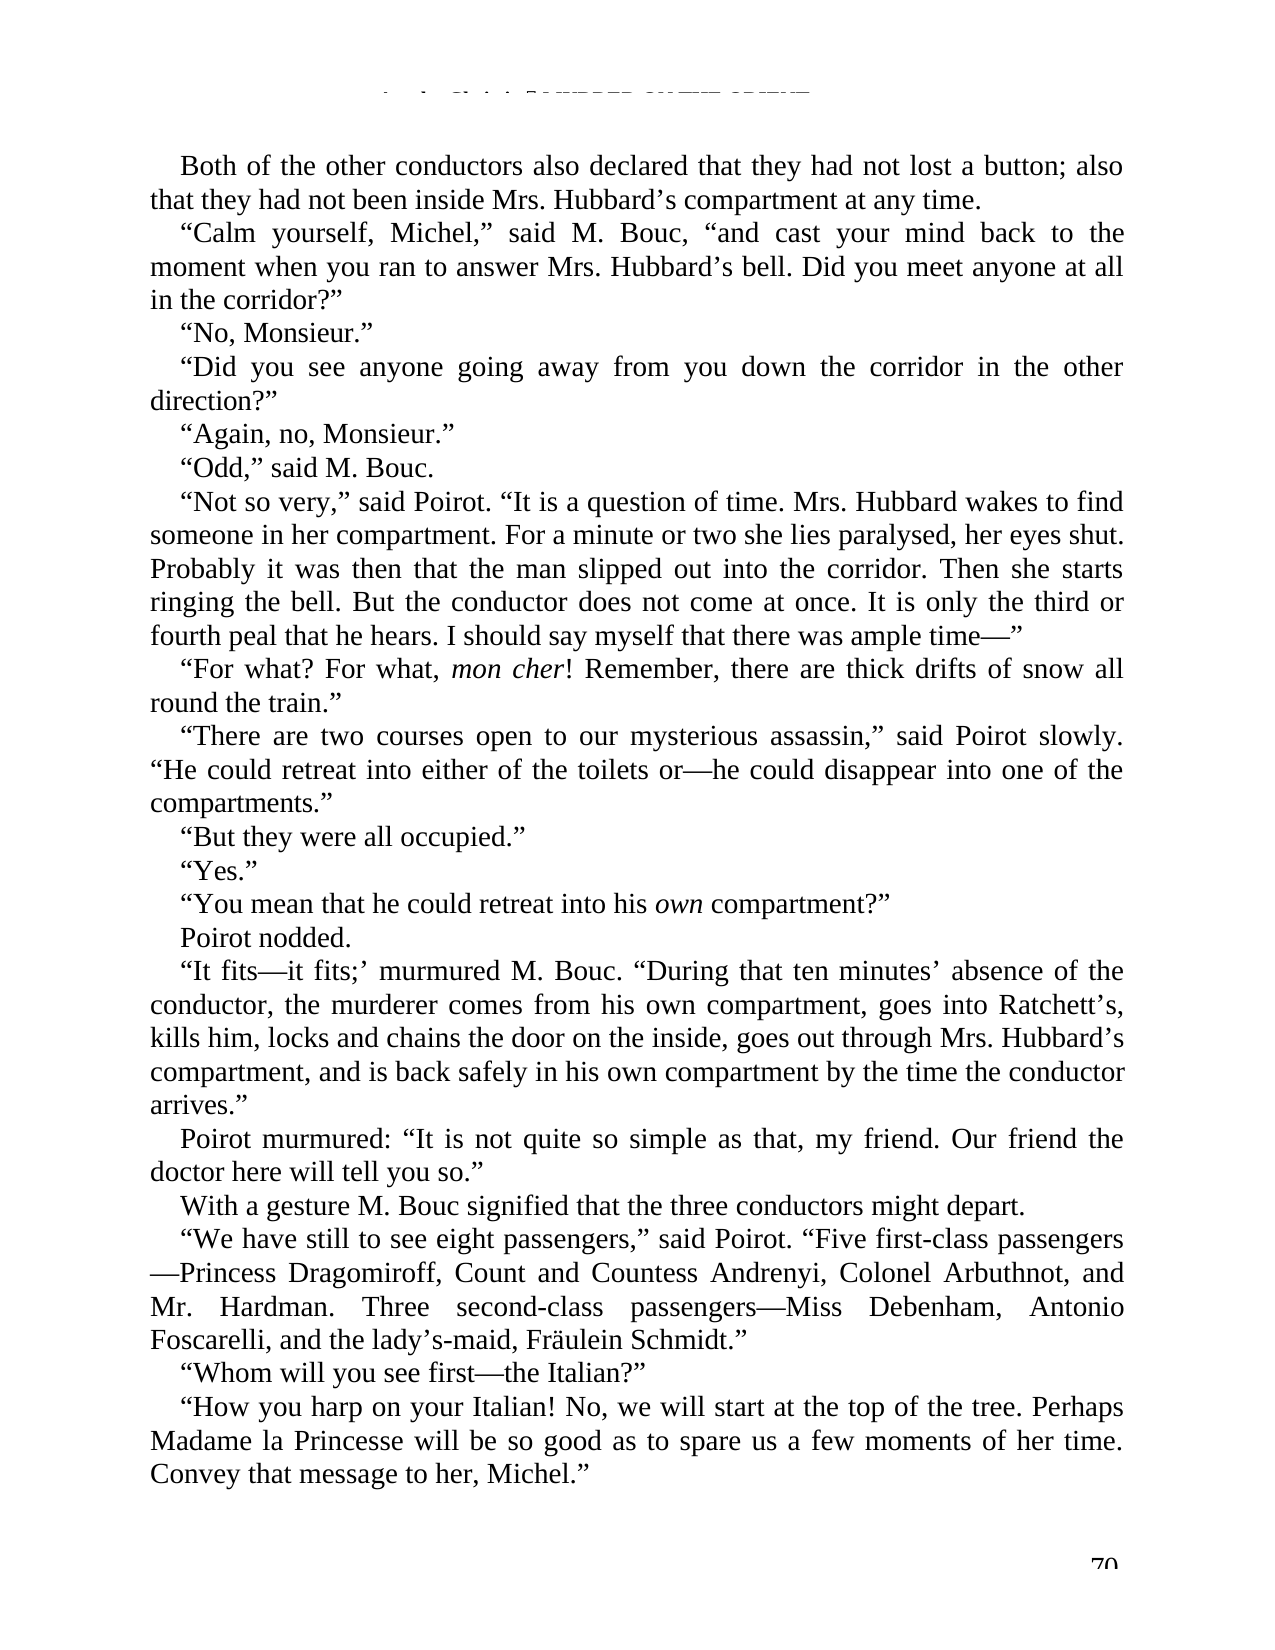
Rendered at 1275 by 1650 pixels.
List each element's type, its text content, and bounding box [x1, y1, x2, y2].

text “For what? For what, mon cher! Remember, there are thick drifts of snow all round the train.” [150, 651, 1125, 718]
text “We have still to see eight passengers,” said Poirot. “Five first-class passengers—Princess Dragomiroff, Count and Countess Andrenyi, Colonel Arbuthnot, and Mr. Hardman. Three second-class passengers—Miss Debenham, Antonio Foscarelli, and the lady’s-maid, Fräulein Schmidt.” [150, 1222, 1125, 1356]
text “But they were all occupied.” “Yes.” [180, 819, 545, 886]
text “It fits—it fits;’ murmured M. Bouc. “During that ten minutes’ absence of the conductor, the murderer comes from his own compartment, goes into Ratchett’s, kills him, locks and chains the door on the inside, goes out through Mrs. Hubbard’s compartment, and is back safely in his own compartment by the time the conductor arrives.” [150, 953, 1126, 1121]
text Poirot murmured: “It is not quite so simple as that, my friend. Our friend the doctor here will tell you so.” [150, 1121, 1125, 1188]
text “Calm yourself, Michel,” said M. Bouc, “and cast your mind back to the moment when you ran to answer Mrs. Hubbard’s bell. Did you meet anyone at all in the corridor?” [150, 215, 1126, 316]
text “Again, no, Monsieur.” “Odd,” said M. Bouc. [180, 417, 455, 484]
text “Not so very,” said Poirot. “It is a question of time. Mrs. Hubbard wakes to find someone in her compartment. For a minute or two she lies paralysed, her eyes shut. Probably it was then that the man slipped out into the corridor. Then she starts ringing the bell. But the conductor does not come at once. It is only the third or fourth peal that he hears. I should say myself that there was ample time—” [150, 484, 1125, 651]
text “Whom will you see first—the Italian?” [180, 1356, 1137, 1389]
text “No, Monsieur.” [180, 316, 1137, 349]
text “How you harp on your Italian! No, we will start at the top of the tree. Perhaps Madame la Princesse will be so good as to spare us a few moments of her time. Convey that message to her, Michel.” [150, 1389, 1125, 1490]
text “You mean that he could retreat into his own compartment?” Poirot nodded. [180, 886, 918, 953]
text “There are two courses open to our mysterious assassin,” said Poirot slowly. “He could retreat into either of the toilets or—he could disappear into one of the compartments.” [150, 718, 1125, 819]
text “Did you see anyone going away from you down the corridor in the other direction?” [150, 349, 1125, 417]
text Both of the other conductors also declared that they had not lost a button; also that they had not been inside Mrs. Hubbard’s compartment at any time. [150, 148, 1125, 215]
text With a gesture M. Bouc signified that the three conductors might depart. [180, 1188, 1137, 1222]
